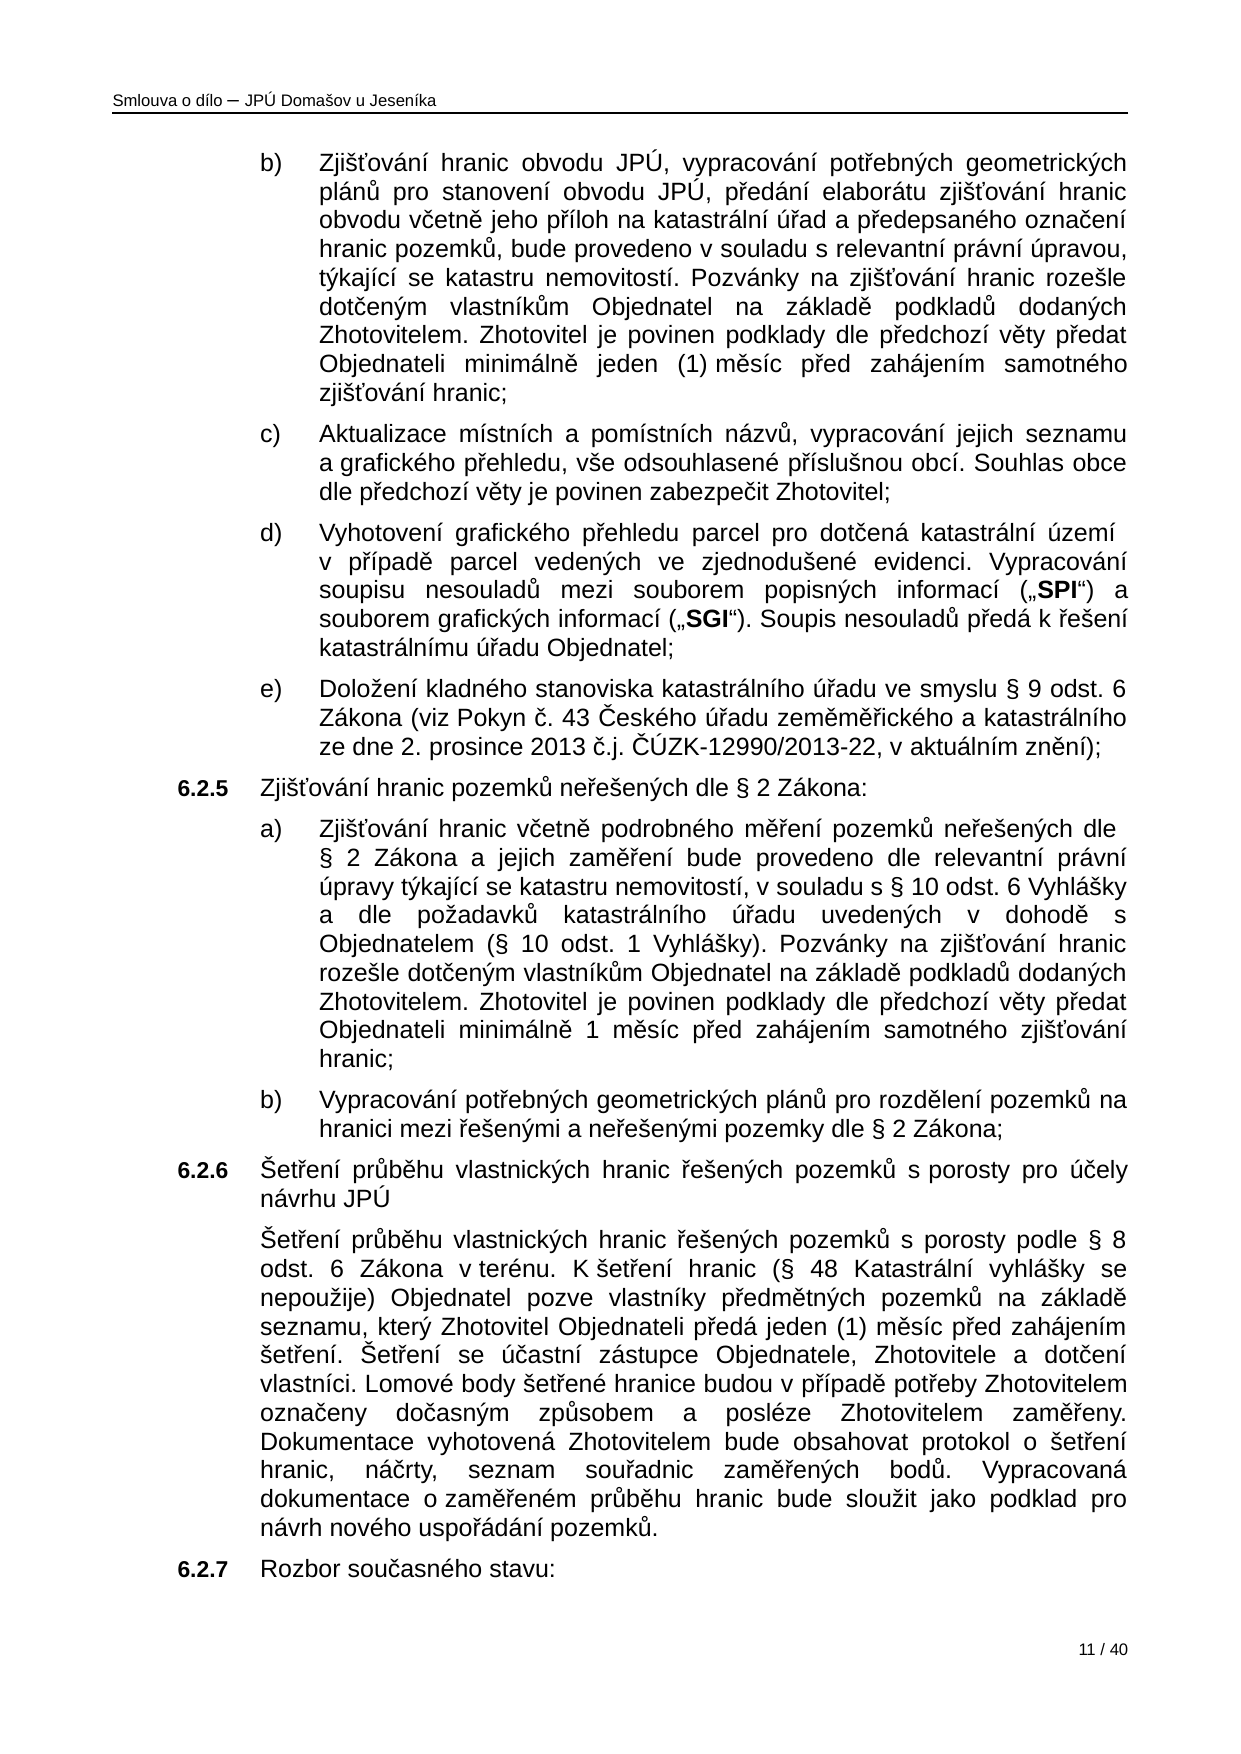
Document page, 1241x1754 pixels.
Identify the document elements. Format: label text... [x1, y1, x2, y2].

list Šetření průběhu vlastnických hranic řešených pozemků s porosty podle § 8 odst. 6 Zákona v terénu. K šetření hranic (§ 48 Katastrální vyhlášky se nepoužije) Objednatel pozve vlastníky předmětných pozemků na základě seznamu, který Zhotovitel Objednateli předá jeden (1) měsíc před zahájením šetření. Šetření se účastní zástupce Objednatele, Zhotovitele a dotčení vlastníci. Lomové body šetřené hranice budou v případě potřeby Zhotovitelem označeny dočasným způsobem a posléze Zhotovitelem zaměřeny. Dokumentace vyhotovená Zhotovitelem bude obsahovat protokol o šetření hranic, náčrty, seznam souřadnic zaměřených bodů. Vypracovaná dokumentace o zaměřeném průběhu hranic bude sloužit jako podklad pro návrh nového uspořádání pozemků. [260, 1225, 1128, 1541]
list Aktualizace místních a pomístních názvů, vypracování jejich seznamu a grafického přehledu, vše odsouhlasené příslušnou obcí. Souhlas obce dle předchozí věty je povinen zabezpečit Zhotovitel; [260, 419, 1128, 505]
list Zjišťování hranic obvodu JPÚ, vypracování potřebných geometrických plánů pro stanovení obvodu JPÚ, předání elaborátu zjišťování hranic obvodu včetně jeho příloh na katastrální úřad a předepsaného označení hranic pozemků, bude provedeno v souladu s relevantní právní úpravou, týkající se katastru nemovitostí. Pozvánky na zjišťování hranic rozešle dotčeným vlastníkům Objednatel na základě podkladů dodaných Zhotovitelem. Zhotovitel je povinen podklady dle předchozí věty předat Objednateli minimálně jeden (1) měsíc před zahájením samotného zjišťování hranic; [260, 148, 1128, 406]
text Šetření průběhu vlastnických hranic řešených pozemků s porosty pro účely návrhu JPÚ [177, 1155, 1128, 1213]
list Vyhotovení grafického přehledu parcel pro dotčená katastrální území v případě parcel vedených ve zjednodušené evidenci. Vypracování soupisu nesouladů mezi souborem popisných informací („SPI“) a souborem grafických informací („SGI“). Soupis nesouladů předá k řešení katastrálnímu úřadu Objednatel; [260, 518, 1128, 661]
list Doložení kladného stanoviska katastrálního úřadu ve smyslu § 9 odst. 6 Zákona (viz Pokyn č. 43 Českého úřadu zeměměřického a katastrálního ze dne 2. prosince 2013 č.j. ČÚZK-12990/2013-22, v aktuálním znění); [260, 674, 1128, 760]
list Zjišťování hranic včetně podrobného měření pozemků neřešených dle § 2 Zákona a jejich zaměření bude provedeno dle relevantní právní úpravy týkající se katastru nemovitostí, v souladu s § 10 odst. 6 Vyhlášky a dle požadavků katastrálního úřadu uvedených v dohodě s Objednatelem (§ 10 odst. 1 Vyhlášky). Pozvánky na zjišťování hranic rozešle dotčeným vlastníkům Objednatel na základě podkladů dodaných Zhotovitelem. Zhotovitel je povinen podklady dle předchozí věty předat Objednateli minimálně 1 měsíc před zahájením samotného zjišťování hranic; [260, 814, 1128, 1073]
text Rozbor současného stavu: [177, 1554, 1128, 1583]
text Zjišťování hranic pozemků neřešených dle § 2 Zákona: [177, 773, 1128, 801]
list Vypracování potřebných geometrických plánů pro rozdělení pozemků na hranici mezi řešenými a neřešenými pozemky dle § 2 Zákona; [260, 1085, 1128, 1143]
